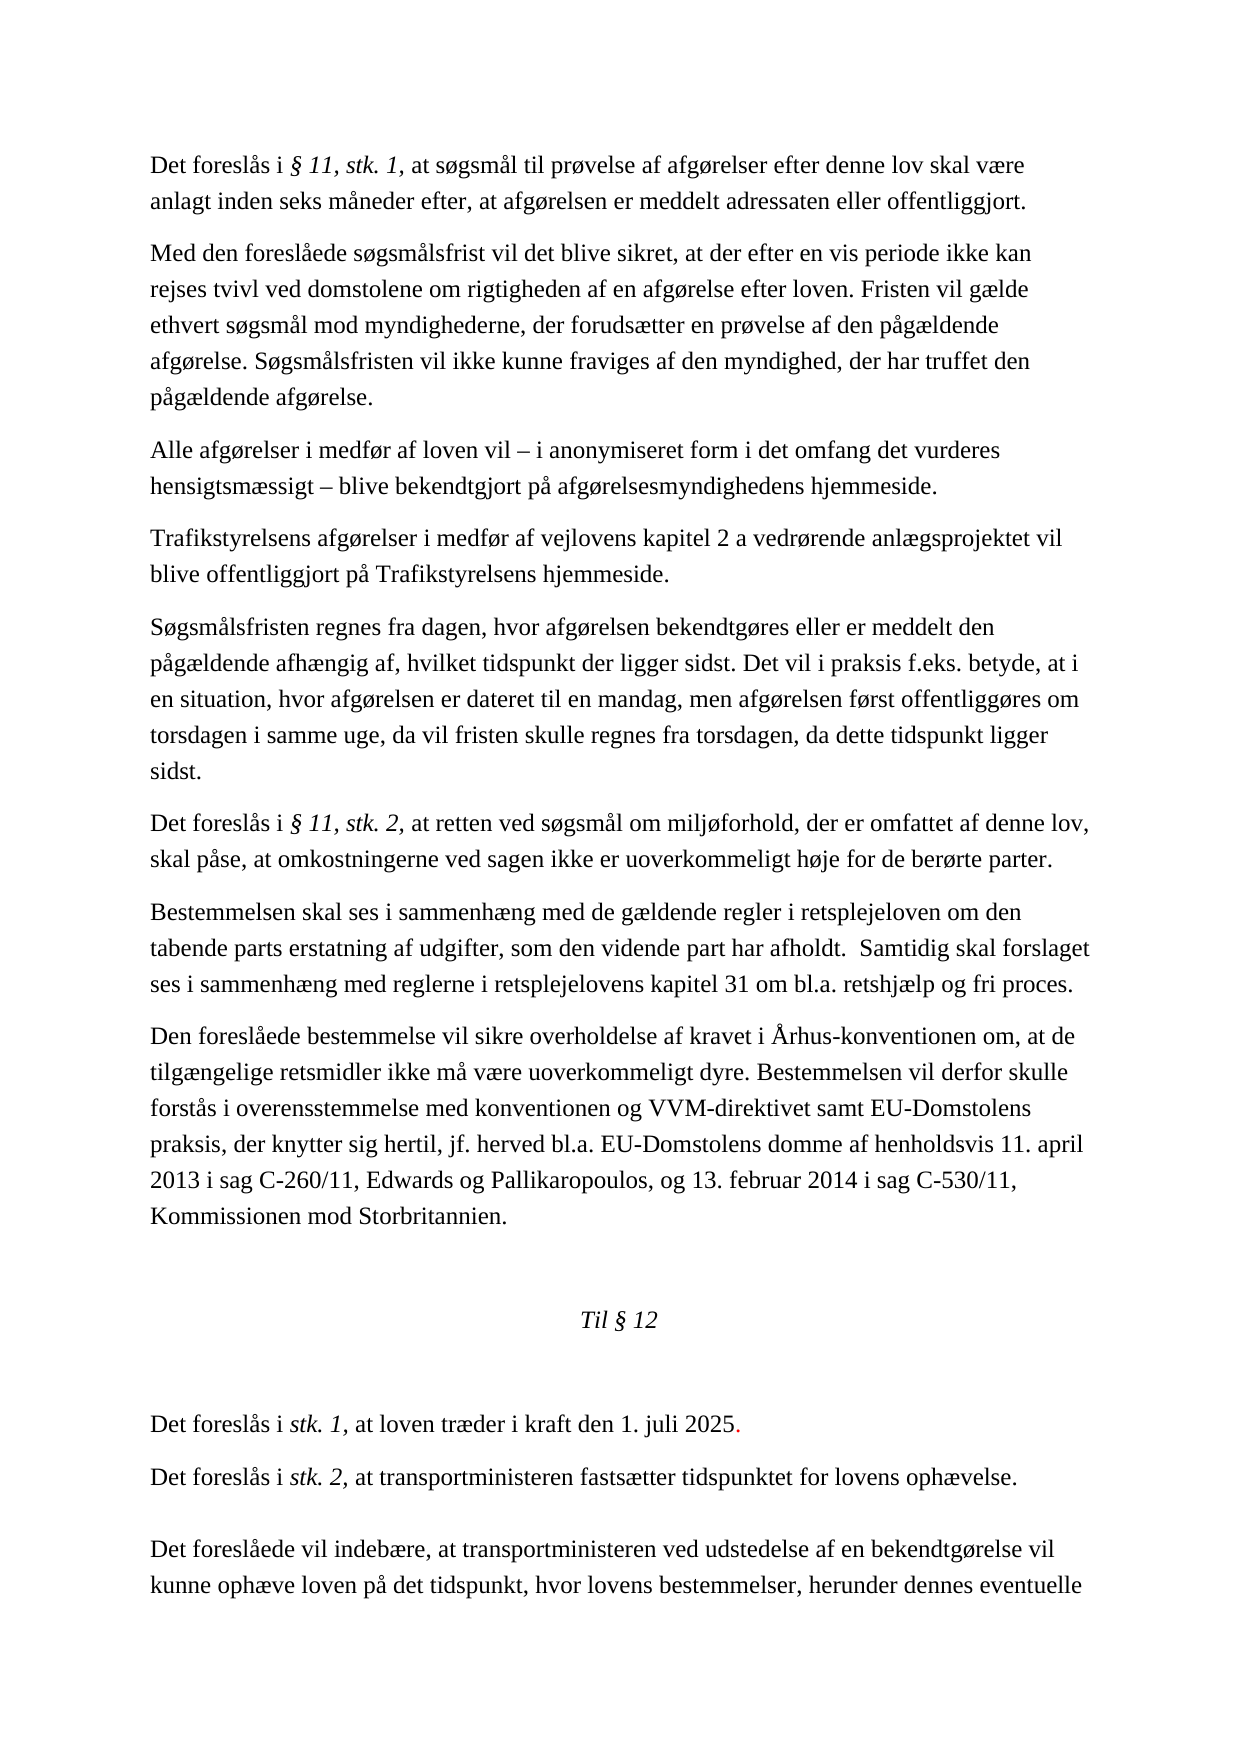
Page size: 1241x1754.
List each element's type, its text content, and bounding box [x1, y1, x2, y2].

text Det foreslås i stk. 1, at loven træder i kraft den 1. juli 2025. [150, 1409, 1090, 1438]
text Det foreslås i § 11, stk. 1, at søgsmål til prøvelse af afgørelser efter denne lov skal være anlagt inden seks måneder efter, at afgørelsen er meddelt adressaten eller offentliggjort. [150, 150, 1090, 215]
text Til § 12 [150, 1305, 1090, 1334]
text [150, 1534, 1090, 1599]
text Alle afgørelser i medfør af loven vil – i anonymiseret form i det omfang det vurderes hensigtsmæssigt – blive bekendtgjort på afgørelsesmyndighedens hjemmeside. [150, 435, 1090, 499]
text Trafikstyrelsens afgørelser i medfør af vejlovens kapitel 2 a vedrørende anlægsprojektet vil blive offentliggjort på Trafikstyrelsens hjemmeside. [150, 523, 1090, 588]
text Det foreslås i stk. 2, at transportministeren fastsætter tidspunktet for lovens ophævelse. [150, 1462, 1090, 1491]
text Det foreslås i § 11, stk. 2, at retten ved søgsmål om miljøforhold, der er omfattet af denne lov, skal påse, at omkostningerne ved sagen ikke er uoverkommeligt høje for de berørte parter. [150, 808, 1090, 873]
text Med den foreslåede søgsmålsfrist vil det blive sikret, at der efter en vis periode ikke kan rejses tvivl ved domstolene om rigtigheden af en afgørelse efter loven. Fristen vil gælde ethvert søgsmål mod myndighederne, der forudsætter en prøvelse af den pågældende afgørelse. Søgsmålsfristen vil ikke kunne fraviges af den myndighed, der har truffet den pågældende afgørelse. [150, 238, 1090, 411]
text Søgsmålsfristen regnes fra dagen, hvor afgørelsen bekendtgøres eller er meddelt den pågældende afhængig af, hvilket tidspunkt der ligger sidst. Det vil i praksis f.eks. betyde, at i en situation, hvor afgørelsen er dateret til en mandag, men afgørelsen først offentliggøres om torsdagen i samme uge, da vil fristen skulle regnes fra torsdagen, da dette tidspunkt ligger sidst. [150, 612, 1090, 784]
text Den foreslåede bestemmelse vil sikre overholdelse af kravet i Århus-konventionen om, at de tilgængelige retsmidler ikke må være uoverkommeligt dyre. Bestemmelsen vil derfor skulle forstås i overensstemmelse med konventionen og VVM-direktivet samt EU-Domstolens praksis, der knytter sig hertil, jf. herved bl.a. EU-Domstolens domme af henholdsvis 11. april 2013 i sag C-260/11, Edwards og Pallikaropoulos, og 13. februar 2014 i sag C-530/11, Kommissionen mod Storbritannien. [150, 1021, 1090, 1230]
text Bestemmelsen skal ses i sammenhæng med de gældende regler i retsplejeloven om den tabende parts erstatning af udgifter, som den vidende part har afholdt. Samtidig skal forslaget ses i sammenhæng med reglerne i retsplejelovens kapitel 31 om bl.a. retshjælp og fri proces. [150, 897, 1090, 997]
